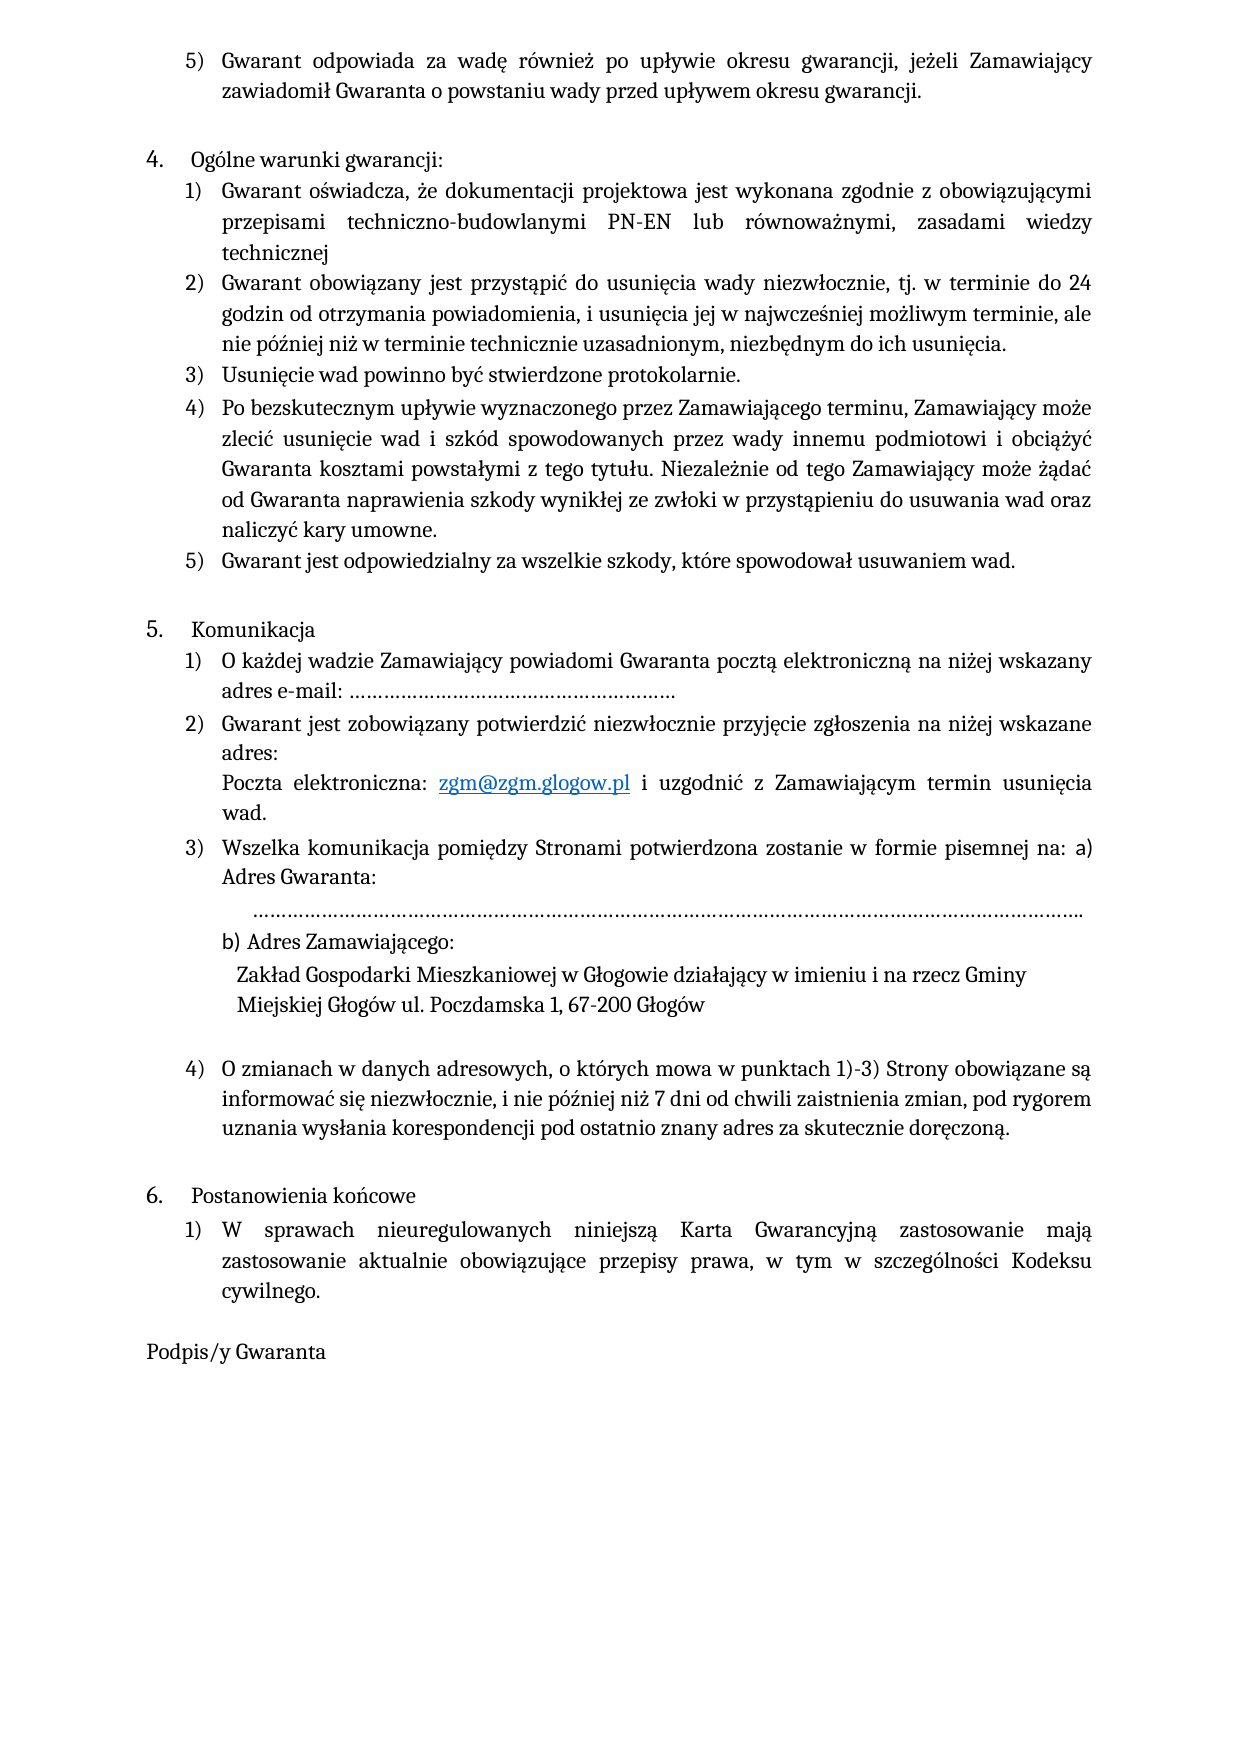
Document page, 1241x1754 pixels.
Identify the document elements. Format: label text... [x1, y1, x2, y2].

text ………………………………………………………………………………………………………………………………. b) Adres Zamawiającego: [222, 897, 1093, 955]
list Ogólne warunki gwarancji: [146, 145, 1093, 173]
list Wszelka komunikacja pomiędzy Stronami potwierdzona zostanie w formie pisemnej na: a) Adres Gwaranta: [185, 833, 1093, 890]
text Zakład Gospodarki Mieszkaniowej w Głogowie działający w imieniu i na rzecz Gminy Miejskiej Głogów ul. Poczdamska 1, 67-200 Głogów [237, 962, 1063, 1019]
list O zmianach w danych adresowych, o których mowa w punktach 1)-3) Strony obowiązane są informować się niezwłocznie, i nie później niż 7 dni od chwili zaistnienia zmian, pod rygorem uznania wysłania korespondencji pod ostatnio znany adres za skutecznie doręczoną. [185, 1056, 1093, 1141]
list Gwarant jest odpowiedzialny za wszelkie szkody, które spowodował usuwaniem wad. [185, 548, 1093, 574]
text Poczta elektroniczna: zgm@zgm.glogow.pl i uzgodnić z Zamawiającym termin usunięcia wad. [222, 770, 1093, 826]
list O każdej wadzie Zamawiający powiadomi Gwaranta pocztą elektroniczną na niżej wskazany adres e-mail: ………………………………………………… [185, 648, 1093, 704]
list Gwarant jest zobowiązany potwierdzić niezwłocznie przyjęcie zgłoszenia na niżej wskazane adres: [185, 711, 1093, 767]
list W sprawach nieuregulowanych niniejszą Karta Gwarancyjną zastosowanie mają zastosowanie aktualnie obowiązujące przepisy prawa, w tym w szczególności Kodeksu cywilnego. [185, 1217, 1093, 1304]
list Gwarant obowiązany jest przystąpić do usunięcia wady niezwłocznie, tj. w terminie do 24 godzin od otrzymania powiadomienia, i usunięcia jej w najwcześniej możliwym terminie, ale nie później niż w terminie technicznie uzasadnionym, niezbędnym do ich usunięcia. [185, 270, 1093, 357]
text Podpis/y Gwaranta [146, 1339, 1093, 1365]
list Gwarant odpowiada za wadę również po upływie okresu gwarancji, jeżeli Zamawiający zawiadomił Gwaranta o powstaniu wady przed upływem okresu gwarancji. [185, 48, 1093, 104]
list Gwarant oświadcza, że dokumentacji projektowa jest wykonana zgodnie z obowiązującymi przepisami techniczno-budowlanymi PN-EN lub równoważnymi, zasadami wiedzy technicznej [185, 178, 1093, 266]
list Postanowienia końcowe [146, 1181, 1093, 1210]
list Po bezskutecznym upływie wyznaczonego przez Zamawiającego terminu, Zamawiający może zlecić usunięcie wad i szkód spowodowanych przez wady innemu podmiotowi i obciążyć Gwaranta kosztami powstałymi z tego tytułu. Niezależnie od tego Zamawiający może żądać od Gwaranta naprawienia szkody wynikłej ze zwłoki w przystąpieniu do usuwania wad oraz naliczyć kary umowne. [185, 395, 1093, 543]
list Komunikacja [146, 614, 1093, 643]
list Usunięcie wad powinno być stwierdzone protokolarnie. [185, 362, 1093, 388]
